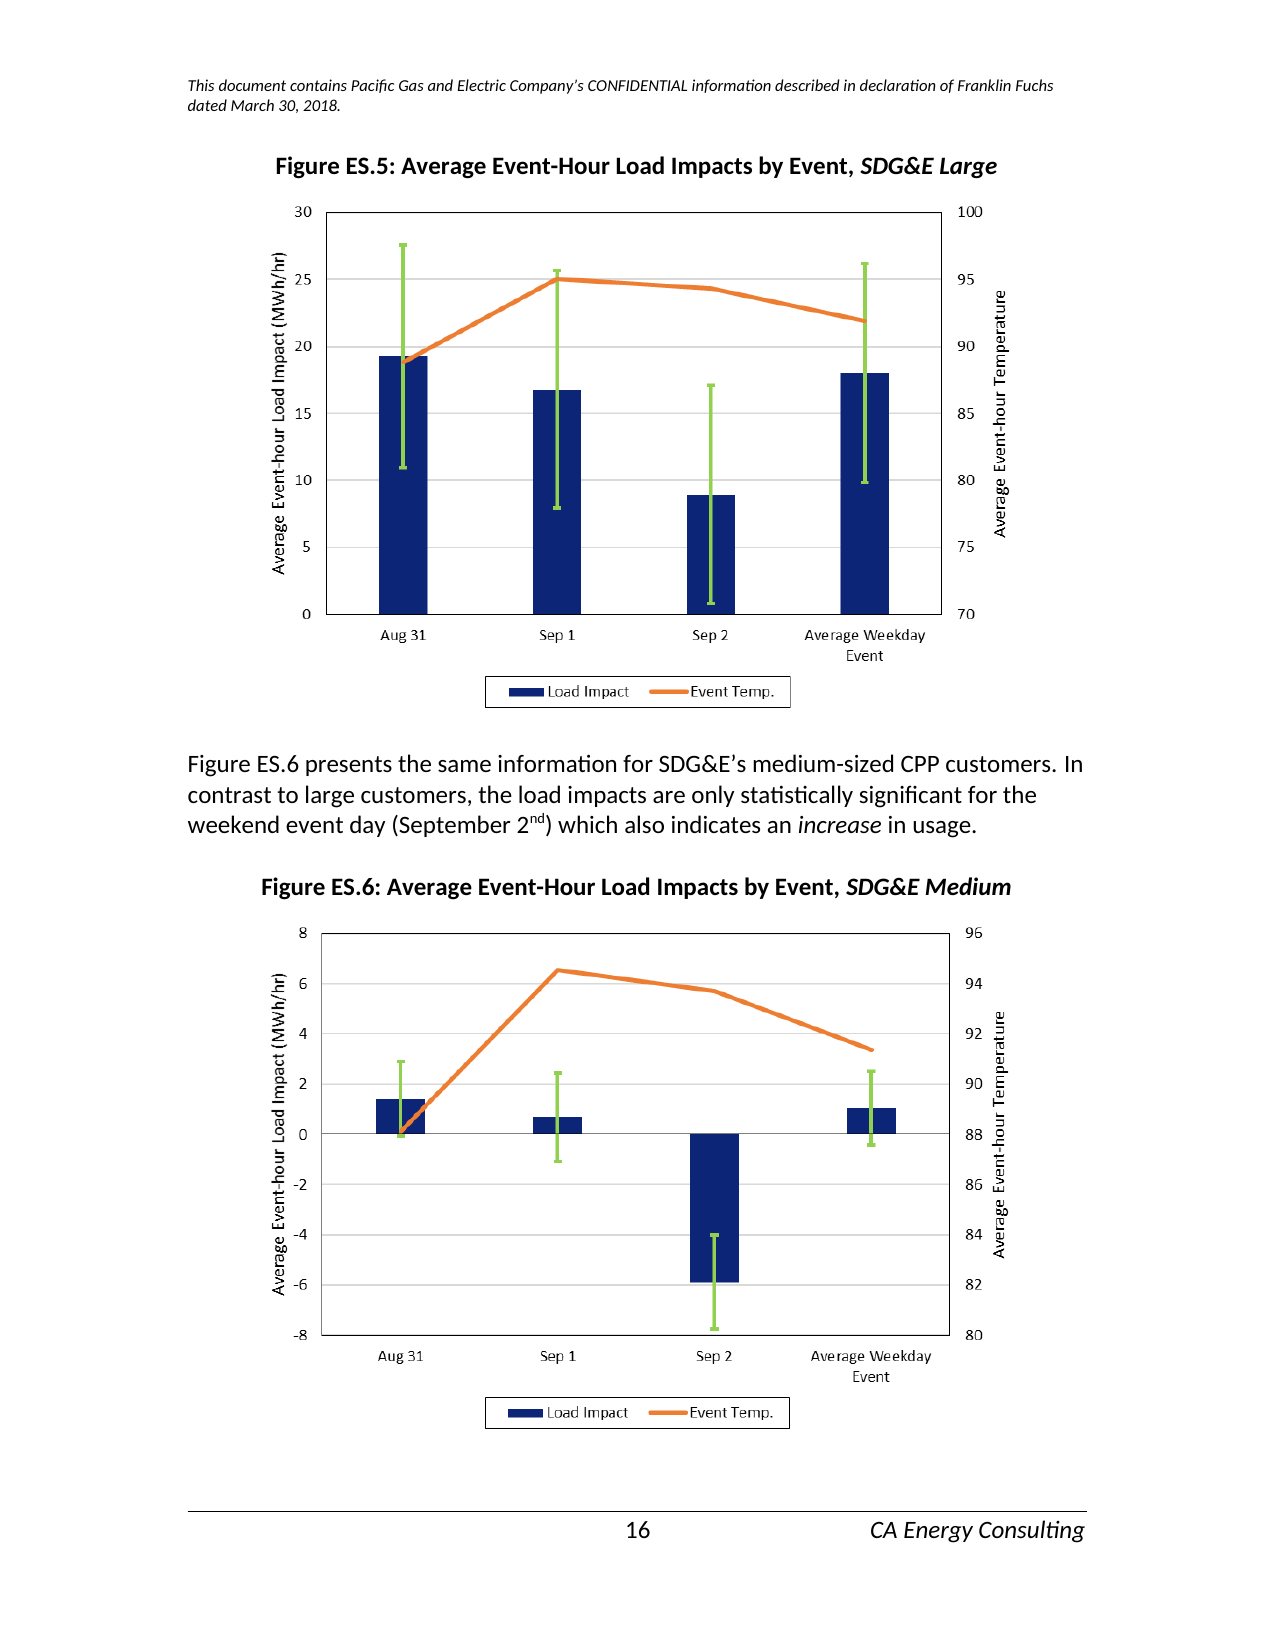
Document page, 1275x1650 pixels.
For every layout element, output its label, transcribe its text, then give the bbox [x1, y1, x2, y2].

picture [243, 913, 1032, 1439]
text Figure ES.6 presents the same information for SDG&E’s medium-sized CPP customers. In contrast to large customers, the load impacts are only statistically significant for the weekend event day (September 2nd) which also indicates an increase in usage. [187, 748, 1087, 840]
picture [243, 193, 1032, 718]
text Figure ES.5: Average Event-Hour Load Impacts by Event, SDG&E Large [187, 150, 1087, 181]
text Figure ES.6: Average Event-Hour Load Impacts by Event, SDG&E Medium [187, 871, 1087, 901]
